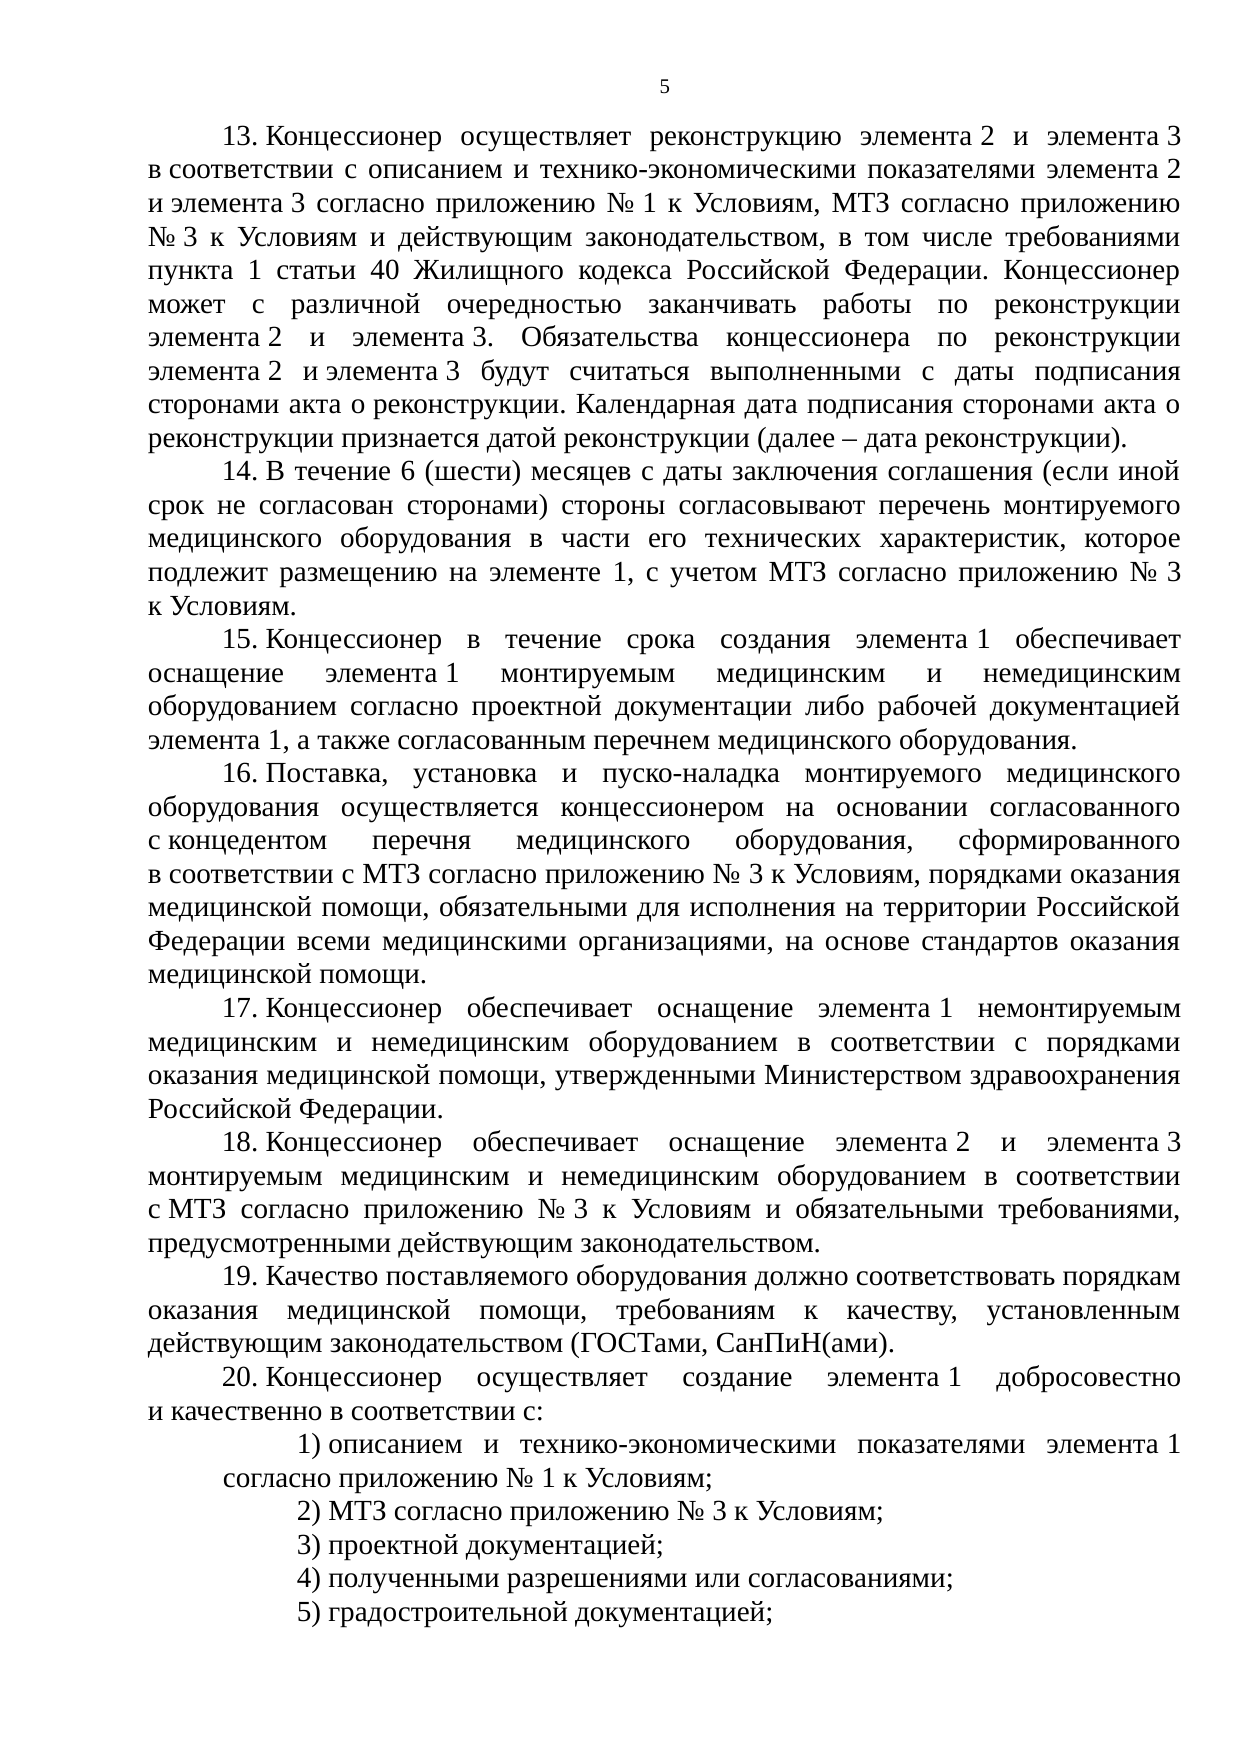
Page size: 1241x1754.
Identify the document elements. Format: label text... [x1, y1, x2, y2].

list градостроительной документацией; [223, 1594, 1181, 1627]
list Концессионер обеспечивает оснащение элемента 1 немонтируемым медицинским и немедицинским оборудованием в соответствии с порядками оказания медицинской помощи, утвержденными Министерством здравоохранения Российской Федерации. [148, 990, 1181, 1124]
list Концессионер осуществляет создание элемента 1 добросовестно и качественно в соответствии с: [148, 1359, 1181, 1426]
list В течение 6 (шести) месяцев с даты заключения соглашения (если иной срок не согласован сторонами) стороны согласовывают перечень монтируемого медицинского оборудования в части его технических характеристик, которое подлежит размещению на элементе 1, с учетом МТЗ согласно приложению № 3 к Условиям. [148, 453, 1181, 621]
list Концессионер в течение срока создания элемента 1 обеспечивает оснащение элемента 1 монтируемым медицинским и немедицинским оборудованием согласно проектной документации либо рабочей документацией элемента 1, а также согласованным перечнем медицинского оборудования. [148, 621, 1181, 755]
list МТЗ согласно приложению № 3 к Условиям; [223, 1493, 1181, 1527]
list Концессионер обеспечивает оснащение элемента 2 и элемента 3 монтируемым медицинским и немедицинским оборудованием в соответствии с МТЗ согласно приложению № 3 к Условиям и обязательными требованиями, предусмотренными действующим законодательством. [148, 1124, 1181, 1258]
list проектной документацией; [223, 1527, 1181, 1560]
list описанием и технико-экономическими показателями элемента 1 согласно приложению № 1 к Условиям; [223, 1426, 1181, 1493]
list Поставка, установка и пуско-наладка монтируемого медицинского оборудования осуществляется концессионером на основании согласованного с концедентом перечня медицинского оборудования, сформированного в соответствии с МТЗ согласно приложению № 3 к Условиям, порядками оказания медицинской помощи, обязательными для исполнения на территории Российской Федерации всеми медицинскими организациями, на основе стандартов оказания медицинской помощи. [148, 755, 1181, 990]
list полученными разрешениями или согласованиями; [223, 1560, 1181, 1594]
list Качество поставляемого оборудования должно соответствовать порядкам оказания медицинской помощи, требованиям к качеству, установленным действующим законодательством (ГОСТами, СанПиН(ами). [148, 1258, 1181, 1359]
list Концессионер осуществляет реконструкцию элемента 2 и элемента 3 в соответствии с описанием и технико-экономическими показателями элемента 2 и элемента 3 согласно приложению № 1 к Условиям, МТЗ согласно приложению № 3 к Условиям и действующим законодательством, в том числе требованиями пункта 1 статьи 40 Жилищного кодекса Российской Федерации. Концессионер может с различной очередностью заканчивать работы по реконструкции элемента 2 и элемента 3. Обязательства концессионера по реконструкции элемента 2 и элемента 3 будут считаться выполненными с даты подписания сторонами акта о реконструкции. Календарная дата подписания сторонами акта о реконструкции признается датой реконструкции (далее – дата реконструкции). [148, 118, 1181, 453]
